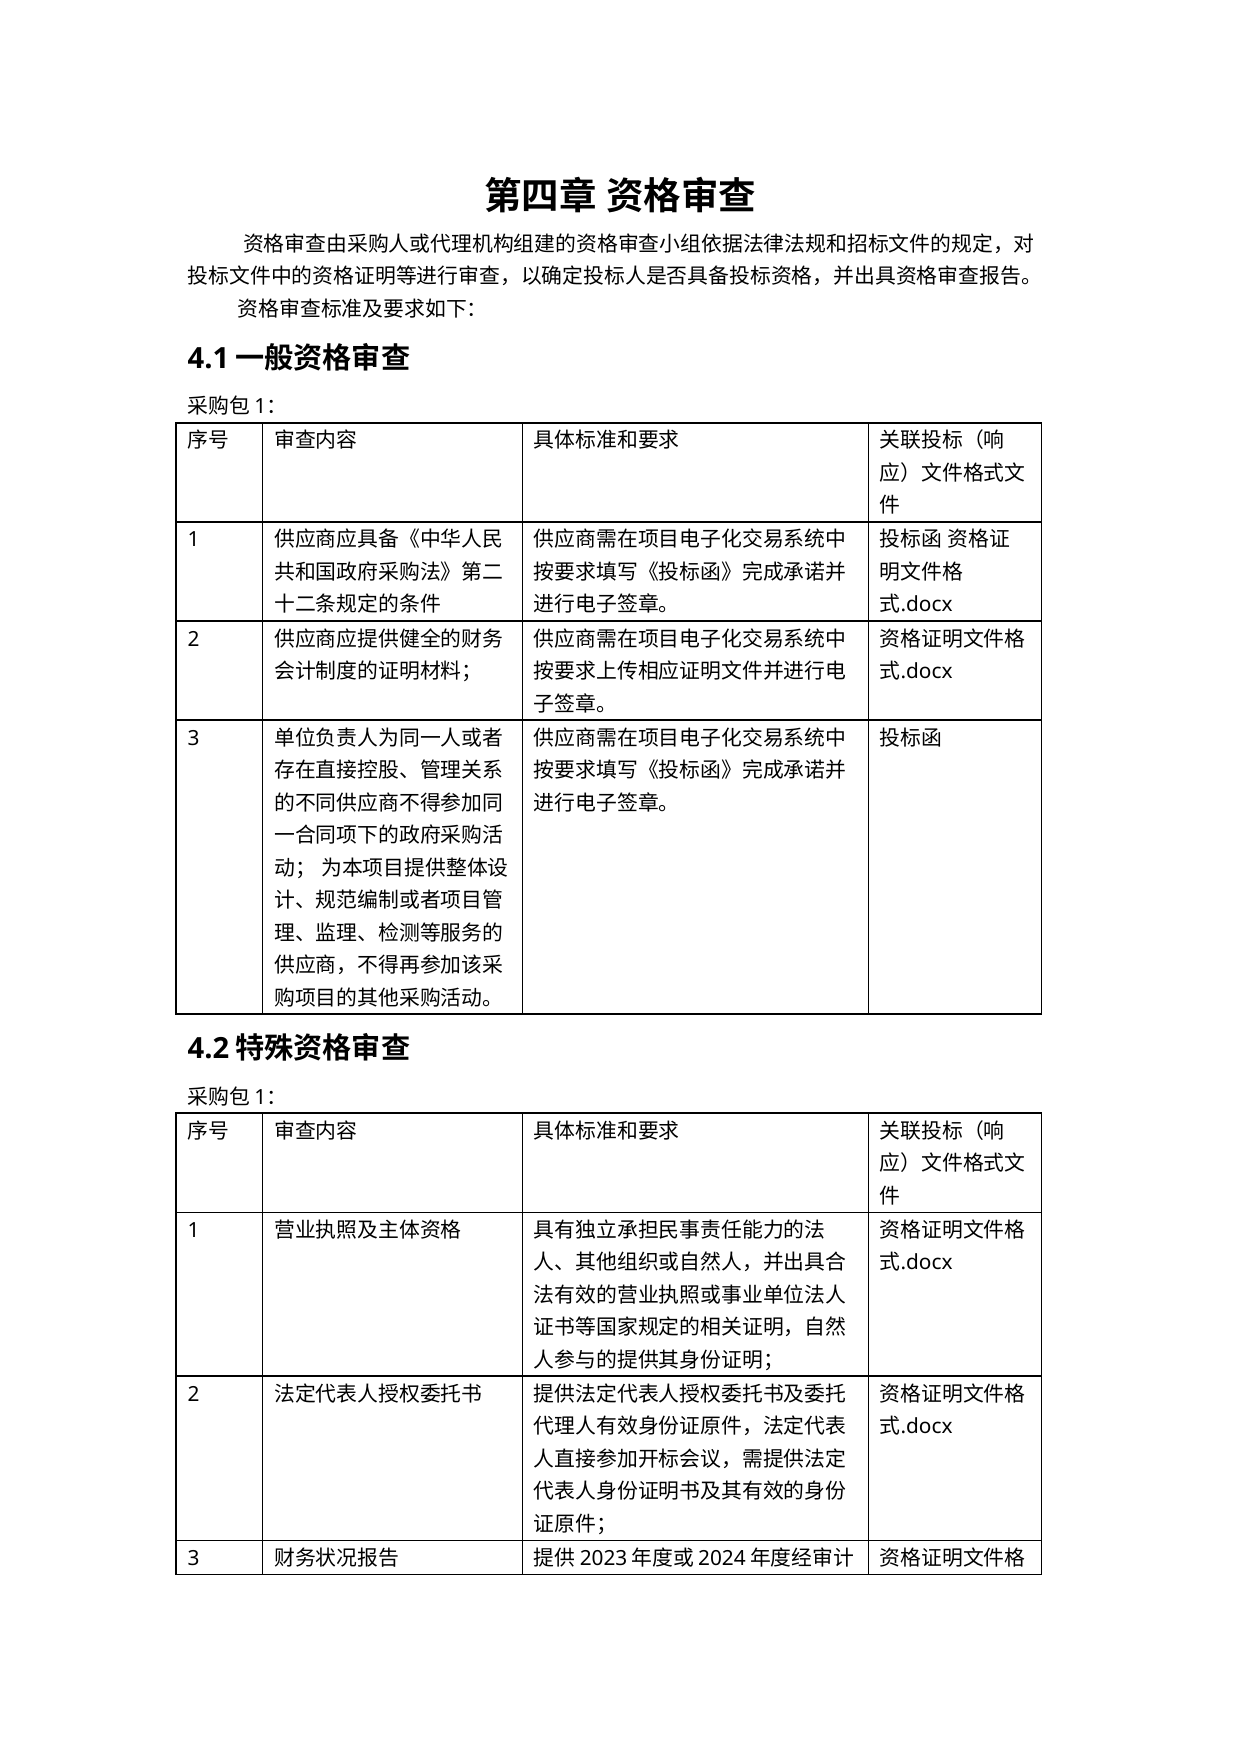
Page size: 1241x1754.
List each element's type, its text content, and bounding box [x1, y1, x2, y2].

table_cell 财务状况报告 [263, 1541, 522, 1573]
text 资格审查由采购人或代理机构组建的资格审查小组依据法律法规和招标文件的规定，对投标文件中的资格证明等进行审查，以确定投标人是否具备投标资格，并出具资格审查报告。 [187, 227, 1053, 292]
table_cell 供应商需在项目电子化交易系统中按要求填写《投标函》完成承诺并进行电子签章。 [523, 721, 868, 1013]
table_cell 营业执照及主体资格 [263, 1213, 522, 1375]
table_cell 单位负责人为同一人或者存在直接控股、管理关系的不同供应商不得参加同一合同项下的政府采购活动； 为本项目提供整体设计、规范编制或者项目管理、监理、检测等服务的供应商，不得再参加该采购项目的其他采购活动。 [263, 721, 522, 1013]
text 第四章 资格审查 [187, 162, 1053, 227]
table_cell 2 [177, 622, 262, 719]
table_cell 3 [177, 721, 262, 1013]
table_header 关联投标（响应）文件格式文件 [869, 1114, 1041, 1211]
table_header 序号 [177, 424, 262, 521]
table_cell 投标函 资格证明文件格式.docx [869, 523, 1041, 620]
table_header 审查内容 [263, 1114, 522, 1211]
table_cell 投标函 [869, 721, 1041, 1013]
table_cell 1 [177, 1213, 262, 1375]
table_cell 资格证明文件格式.docx [869, 622, 1041, 719]
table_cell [523, 1541, 868, 1573]
table_header 审查内容 [263, 424, 522, 521]
table_cell 1 [177, 523, 262, 620]
table_cell 资格证明文件格式.docx [869, 1213, 1041, 1375]
text 4.1一般资格审查 [187, 324, 1053, 389]
table_cell 法定代表人授权委托书 [263, 1377, 522, 1539]
table_header 具体标准和要求 [523, 1114, 868, 1211]
table_header 关联投标（响应）文件格式文件 [869, 424, 1041, 521]
table_cell 3 [177, 1541, 262, 1573]
table_header 序号 [177, 1114, 262, 1211]
table_cell 资格证明文件格式.docx [869, 1541, 1041, 1573]
table_cell 供应商应提供健全的财务会计制度的证明材料； [263, 622, 522, 719]
text 采购包1： [187, 389, 1053, 422]
table_cell 具有独立承担民事责任能力的法人、其他组织或自然人，并出具合法有效的营业执照或事业单位法人证书等国家规定的相关证明，自然人参与的提供其身份证明； [523, 1213, 868, 1375]
table_header 具体标准和要求 [523, 424, 868, 521]
table_cell 2 [177, 1377, 262, 1539]
table_cell 资格证明文件格式.docx [869, 1377, 1041, 1539]
table_cell 提供法定代表人授权委托书及委托代理人有效身份证原件，法定代表人直接参加开标会议，需提供法定代表人身份证明书及其有效的身份证原件； [523, 1377, 868, 1539]
text 4.2特殊资格审查 [187, 1015, 1053, 1080]
table_cell 供应商需在项目电子化交易系统中按要求上传相应证明文件并进行电子签章。 [523, 622, 868, 719]
table_cell 供应商应具备《中华人民共和国政府采购法》第二十二条规定的条件 [263, 523, 522, 620]
text 采购包1： [187, 1080, 1053, 1112]
text 资格审查标准及要求如下： [187, 292, 1053, 324]
table_cell 供应商需在项目电子化交易系统中按要求填写《投标函》完成承诺并进行电子签章。 [523, 523, 868, 620]
